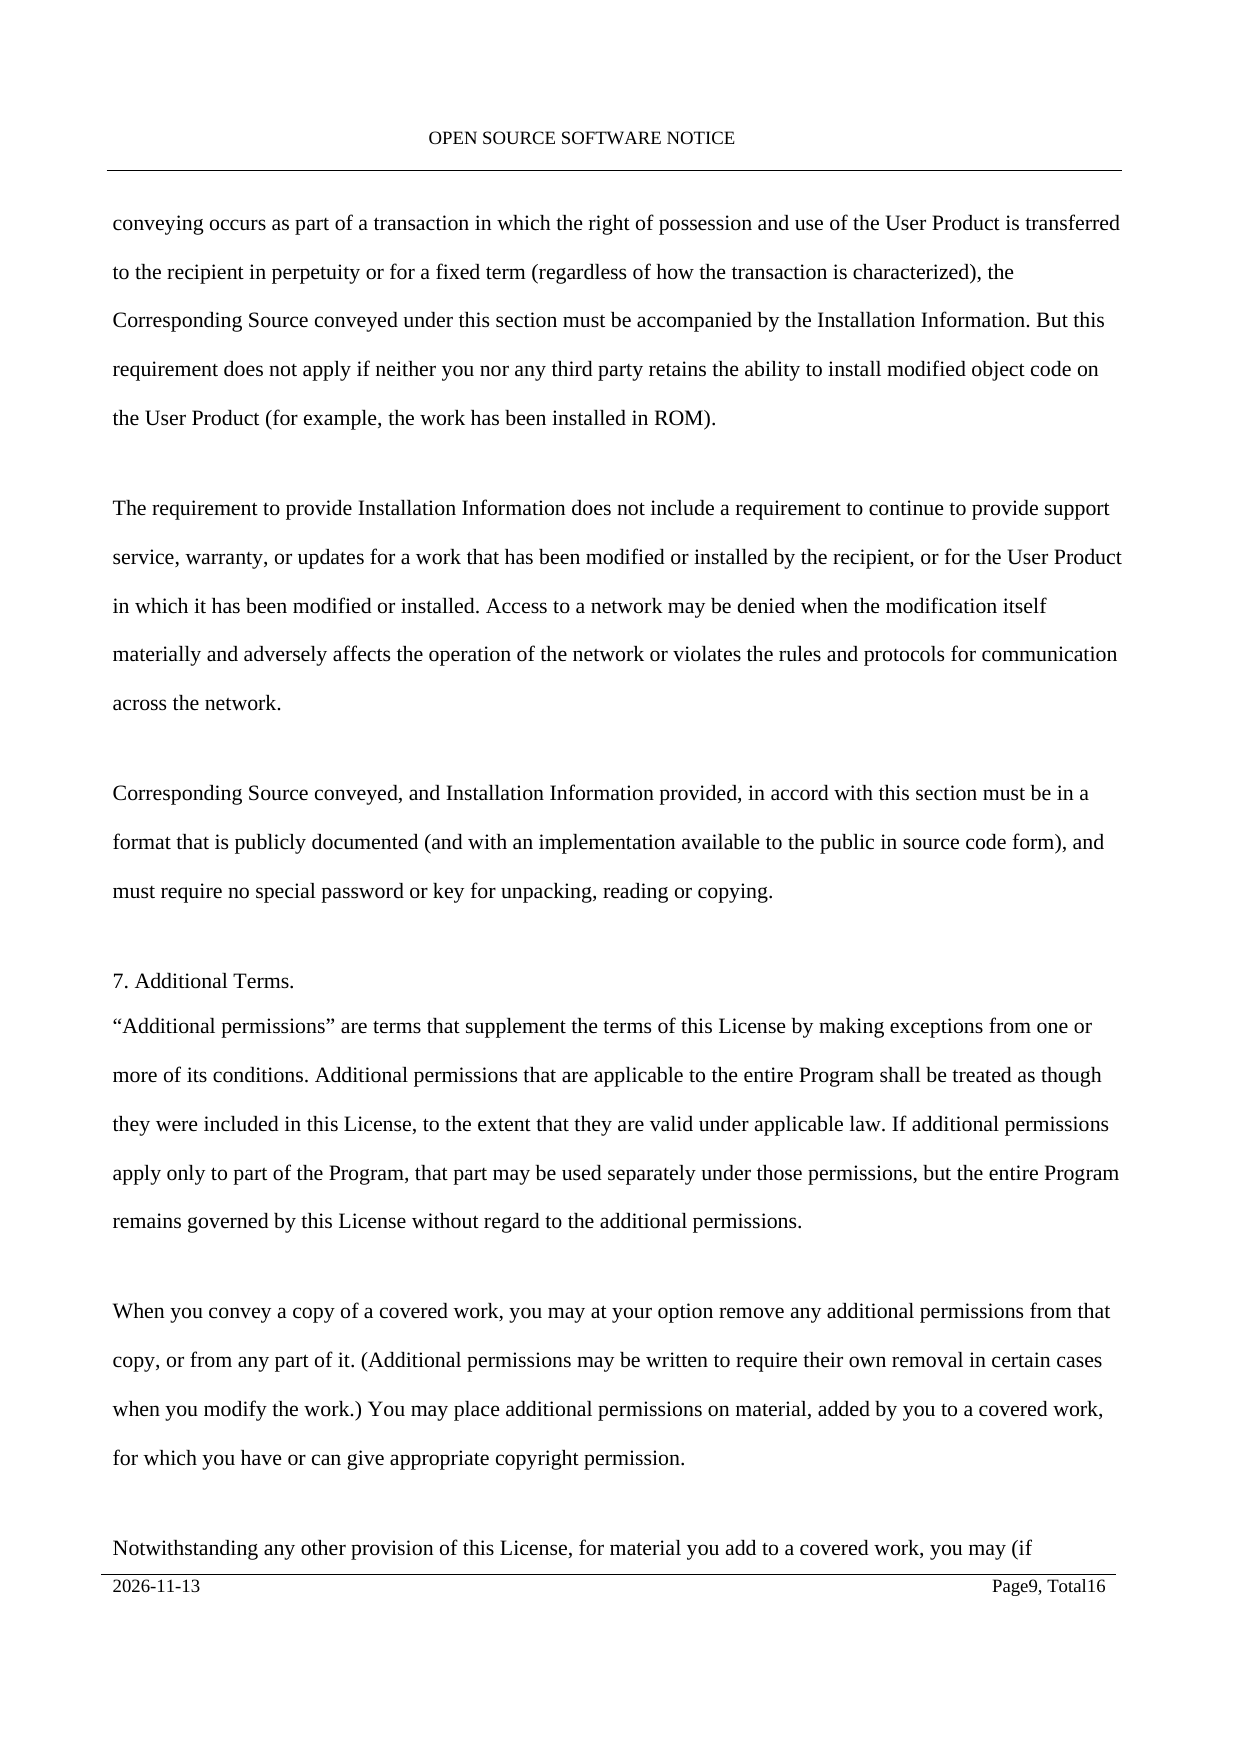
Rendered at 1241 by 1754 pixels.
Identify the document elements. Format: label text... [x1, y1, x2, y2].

text “Additional permissions” are terms that supplement the terms of this License by making exceptions from one or more of its conditions. Additional permissions that are applicable to the entire Program shall be treated as though they were included in this License, to the extent that they are valid under applicable law. If additional permissions apply only to part of the Program, that part may be used separately under those permissions, but the entire Program remains governed by this License without regard to the additional permissions. [112, 1009, 1128, 1237]
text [112, 1531, 1128, 1564]
text Corresponding Source conveyed, and Installation Information provided, in accord with this section must be in a format that is publicly documented (and with an implementation available to the public in source code form), and must require no special password or key for unpacking, reading or copying. [112, 777, 1128, 907]
text The requirement to provide Installation Information does not include a requirement to continue to provide support service, warranty, or updates for a work that has been modified or installed by the recipient, or for the User Product in which it has been modified or installed. Access to a network may be denied when the modification itself materially and adversely affects the operation of the network or violates the rules and protocols for communication across the network. [112, 492, 1128, 719]
text When you convey a copy of a covered work, you may at your option remove any additional permissions from that copy, or from any part of it. (Additional permissions may be written to require their own removal in certain cases when you modify the work.) You may place additional permissions on material, added by you to a covered work, for which you have or can give appropriate copyright permission. [112, 1295, 1128, 1473]
text 7. Additional Terms. [112, 964, 1128, 997]
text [112, 206, 1128, 434]
